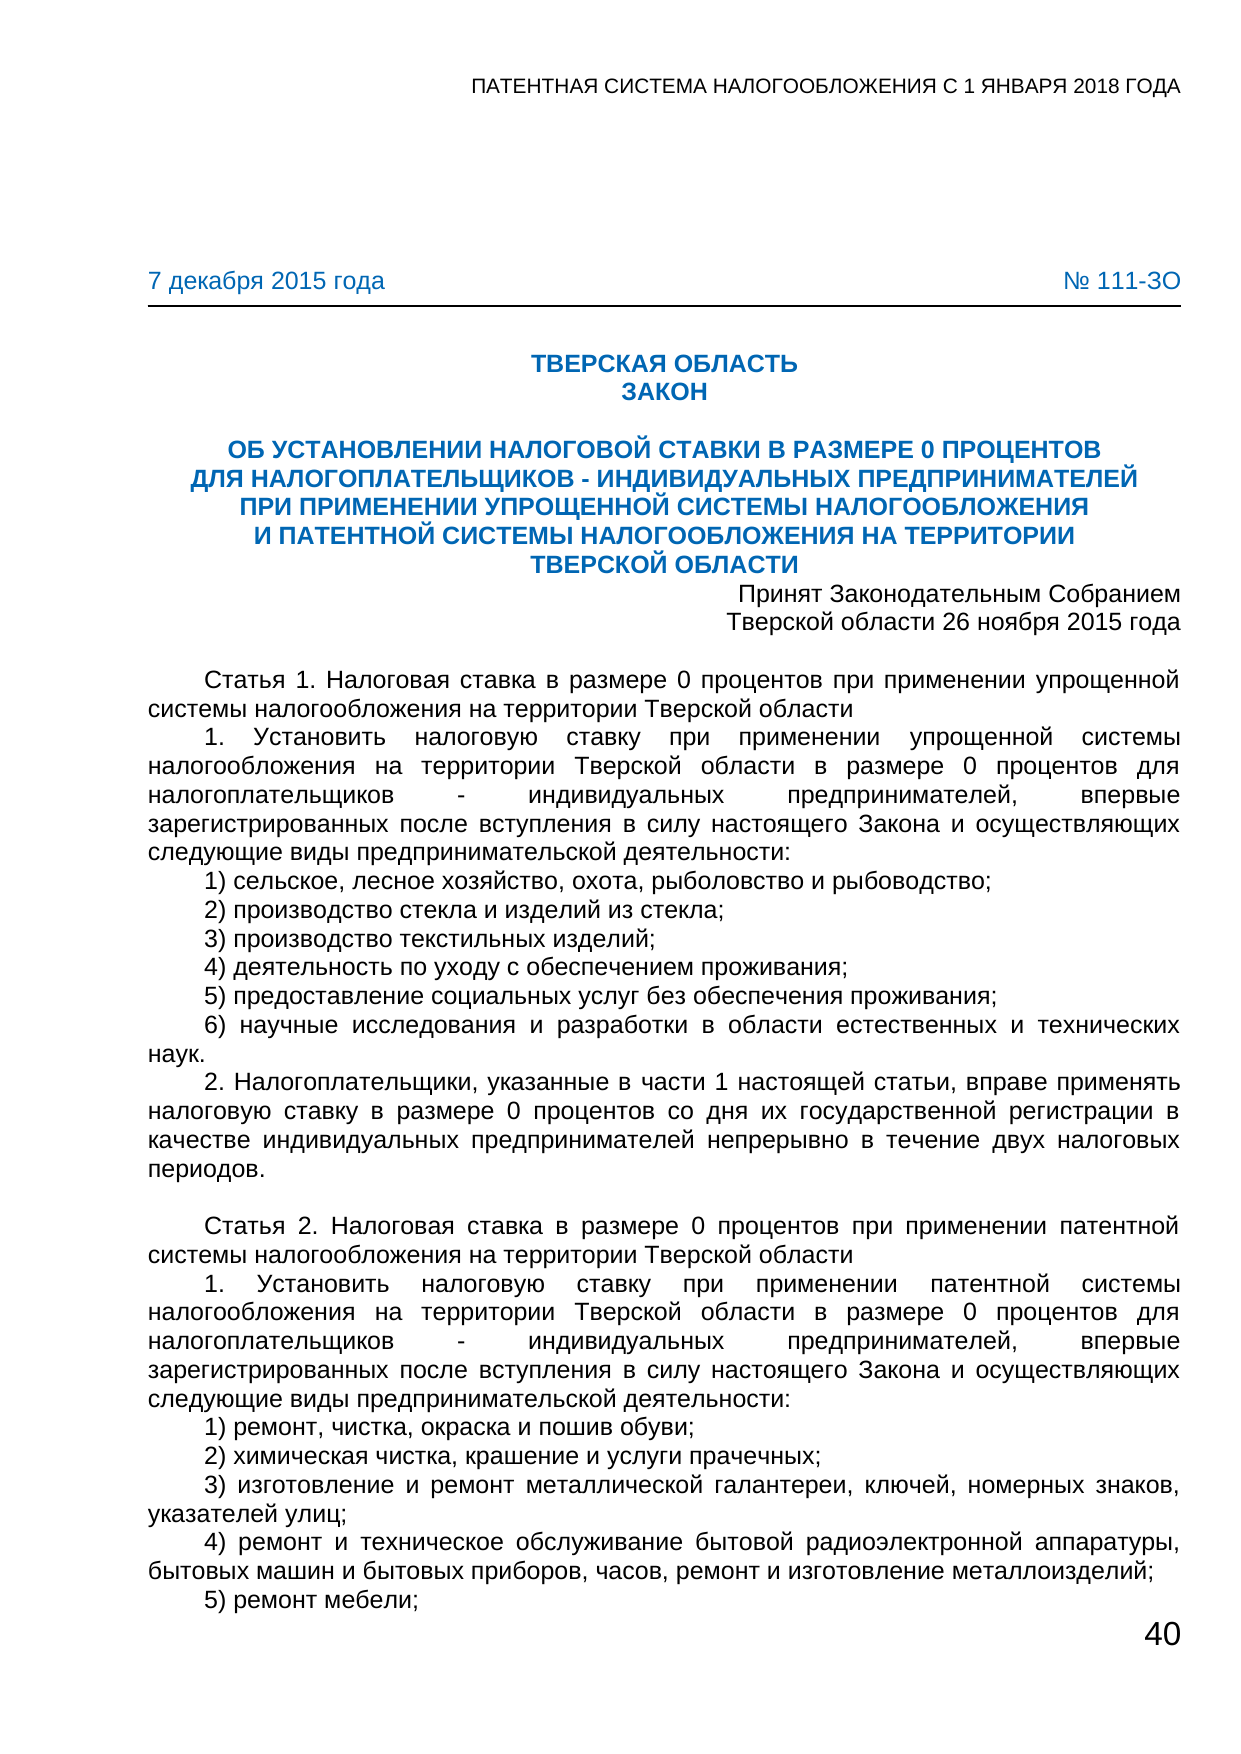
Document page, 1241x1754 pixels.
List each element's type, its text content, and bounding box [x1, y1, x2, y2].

title ЗАКОН [148, 377, 1181, 406]
text 4) ремонт и техническое обслуживание бытовой радиоэлектронной аппаратуры, бытовых машин и бытовых приборов, часов, ремонт и изготовление металлоизделий; [148, 1527, 1181, 1585]
text 1) сельское, лесное хозяйство, охота, рыболовство и рыбоводство; [148, 866, 1181, 895]
title ДЛЯ НАЛОГОПЛАТЕЛЬЩИКОВ - ИНДИВИДУАЛЬНЫХ ПРЕДПРИНИМАТЕЛЕЙ [148, 463, 1181, 492]
table_header № 111-ЗО [664, 266, 1181, 295]
text 4) деятельность по уходу с обеспечением проживания; [148, 952, 1181, 981]
text Принят Законодательным Собранием [148, 578, 1181, 607]
text Статья 2. Налоговая ставка в размере 0 процентов при применении патентной системы налогообложения на территории Тверской области [148, 1211, 1181, 1268]
text 5) ремонт мебели; [148, 1585, 1181, 1613]
text 1. Установить налоговую ставку при применении упрощенной системы налогообложения на территории Тверской области в размере 0 процентов для налогоплательщиков - индивидуальных предпринимателей, впервые зарегистрированных после вступления в силу настоящего Закона и осуществляющих следующие виды предпринимательской деятельности: [148, 722, 1181, 866]
text Статья 1. Налоговая ставка в размере 0 процентов при применении упрощенной системы налогообложения на территории Тверской области [148, 665, 1181, 722]
text 5) предоставление социальных услуг без обеспечения проживания; [148, 981, 1181, 1010]
title ПРИ ПРИМЕНЕНИИ УПРОЩЕННОЙ СИСТЕМЫ НАЛОГООБЛОЖЕНИЯ [148, 492, 1181, 521]
title ТВЕРСКОЙ ОБЛАСТИ [148, 550, 1181, 578]
title ТВЕРСКАЯ ОБЛАСТЬ [148, 348, 1181, 377]
title ОБ УСТАНОВЛЕНИИ НАЛОГОВОЙ СТАВКИ В РАЗМЕРЕ 0 ПРОЦЕНТОВ [148, 435, 1181, 463]
table_header 7 декабря 2015 года [148, 266, 664, 295]
text 3) изготовление и ремонт металлической галантереи, ключей, номерных знаков, указателей улиц; [148, 1470, 1181, 1527]
text 1. Установить налоговую ставку при применении патентной системы налогообложения на территории Тверской области в размере 0 процентов для налогоплательщиков - индивидуальных предпринимателей, впервые зарегистрированных после вступления в силу настоящего Закона и осуществляющих следующие виды предпринимательской деятельности: [148, 1268, 1181, 1412]
text 2) производство стекла и изделий из стекла; [148, 895, 1181, 923]
text Тверской области 26 ноября 2015 года [148, 607, 1181, 636]
text 3) производство текстильных изделий; [148, 923, 1181, 952]
title И ПАТЕНТНОЙ СИСТЕМЫ НАЛОГООБЛОЖЕНИЯ НА ТЕРРИТОРИИ [148, 521, 1181, 550]
text 2. Налогоплательщики, указанные в части 1 настоящей статьи, вправе применять налоговую ставку в размере 0 процентов со дня их государственной регистрации в качестве индивидуальных предпринимателей непрерывно в течение двух налоговых периодов. [148, 1067, 1181, 1182]
text 6) научные исследования и разработки в области естественных и технических наук. [148, 1010, 1181, 1067]
text 2) химическая чистка, крашение и услуги прачечных; [148, 1441, 1181, 1470]
text 1) ремонт, чистка, окраска и пошив обуви; [148, 1412, 1181, 1441]
